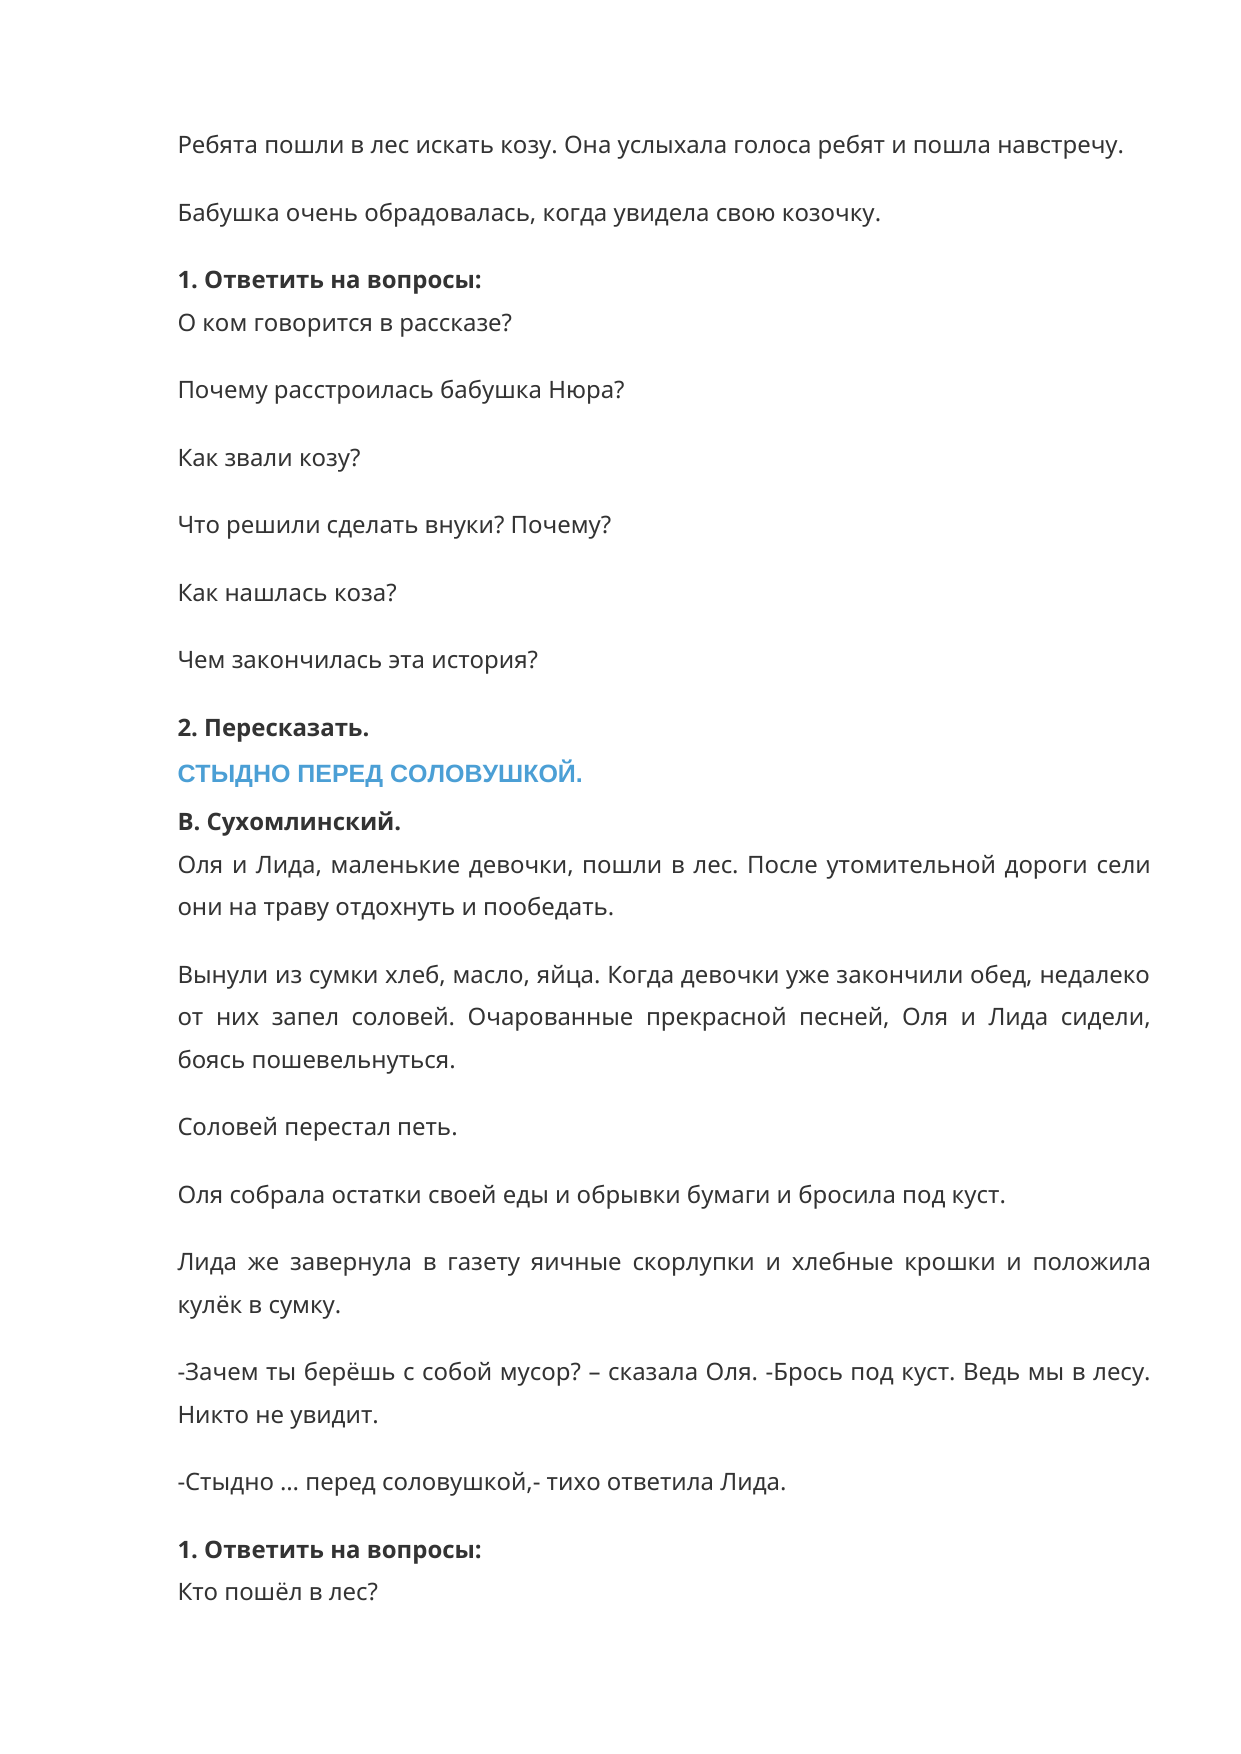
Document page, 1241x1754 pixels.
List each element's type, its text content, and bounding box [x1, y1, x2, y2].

text Кто пошёл в лес? [177, 1565, 1152, 1608]
text О ком говорится в рассказе? [177, 296, 1152, 338]
text Оля и Лида, маленькие девочки, пошли в лес. После утомительной дороги сели они на траву отдохнуть и пообедать. [177, 838, 1152, 923]
text В. Сухомлинский. [177, 795, 1152, 838]
text Оля собрала остатки своей еды и обрывки бумаги и бросила под куст. [177, 1168, 1152, 1210]
text Что решили сделать внуки? Почему? [177, 498, 1152, 541]
text Как нашлась коза? [177, 566, 1152, 608]
text СТЫДНО ПЕРЕД СОЛОВУШКОЙ. [177, 759, 1152, 787]
text Лида же завернула в газету яичные скорлупки и хлебные крошки и положила кулёк в сумку. [177, 1235, 1152, 1320]
text Ребята пошли в лес искать козу. Она услыхала голоса ребят и пошла навстречу. [177, 118, 1152, 161]
text Соловей перестал петь. [177, 1100, 1152, 1143]
text Вынули из сумки хлеб, масло, яйца. Когда девочки уже закончили обед, недалеко от них запел соловей. Очарованные прекрасной песней, Оля и Лида сидели, боясь пошевельнуться. [177, 948, 1152, 1075]
text Почему расстроилась бабушка Нюра? [177, 363, 1152, 406]
text Как звали козу? [177, 431, 1152, 473]
text -Зачем ты берёшь с собой мусор? – сказала Оля. -Брось под куст. Ведь мы в лесу. Никто не увидит. [177, 1345, 1152, 1430]
text 1. Ответить на вопросы: [177, 1523, 1152, 1565]
text -Стыдно … перед соловушкой,- тихо ответила Лида. [177, 1455, 1152, 1498]
text Чем закончилась эта история? [177, 633, 1152, 676]
text 2. Пересказать. [177, 701, 1152, 743]
text Бабушка очень обрадовалась, когда увидела свою козочку. [177, 186, 1152, 228]
text 1. Ответить на вопросы: [177, 253, 1152, 296]
